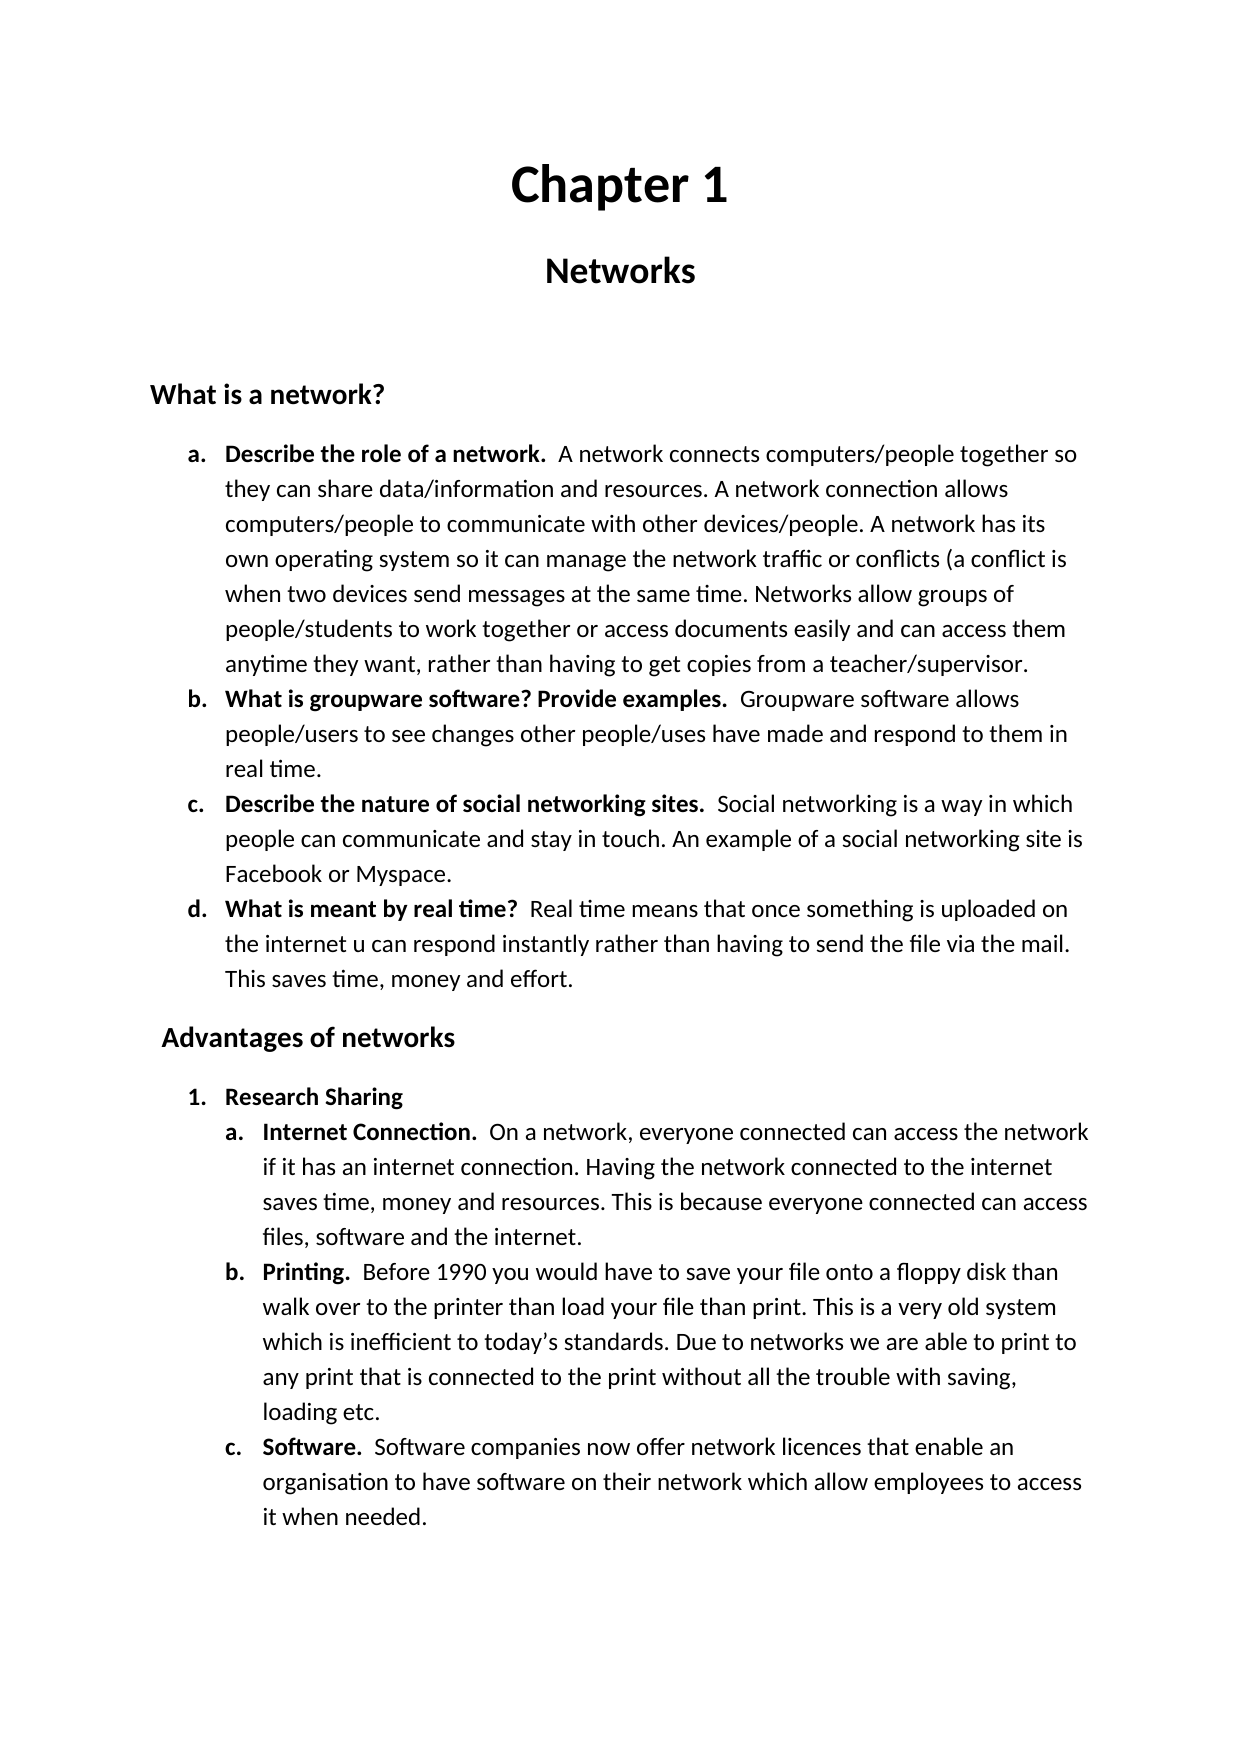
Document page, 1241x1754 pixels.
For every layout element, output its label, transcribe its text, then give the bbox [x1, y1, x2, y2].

list Describe the role of a network. A network connects computers/people together so they can share data/information and resources. A network connection allows computers/people to communicate with other devices/people. A network has its own operating system so it can manage the network traffic or conflicts (a conflict is when two devices send messages at the same time. Networks allow groups of people/students to work together or access documents easily and can access them anytime they want, rather than having to get copies from a teacher/supervisor. [187, 438, 1090, 678]
list What is meant by real time? Real time means that once something is uploaded on the internet u can respond instantly rather than having to send the file via the mail. This saves time, money and effort. [187, 893, 1090, 993]
list Describe the nature of social networking sites. Social networking is a way in which people can communicate and stay in touch. An example of a social networking site is Facebook or Myspace. [187, 788, 1090, 888]
text Chapter 1 [150, 150, 1090, 216]
list Internet Connection. On a network, everyone connected can access the network if it has an internet connection. Having the network connected to the internet saves time, money and resources. This is because everyone connected can access files, software and the internet. [225, 1116, 1090, 1251]
list What is groupware software? Provide examples. Groupware software allows people/users to see changes other people/uses have made and respond to them in real time. [187, 683, 1090, 783]
text Networks [150, 247, 1090, 293]
list Research Sharing [187, 1081, 1090, 1111]
text What is a network? [150, 376, 1090, 412]
list Printing. Before 1990 you would have to save your file onto a floppy disk than walk over to the printer than load your file than print. This is a very old system which is inefficient to today’s standards. Due to networks we are able to print to any print that is connected to the print without all the trouble with saving, loading etc. [225, 1256, 1090, 1426]
text Advantages of networks [150, 1019, 1090, 1054]
list Software. Software companies now offer network licences that enable an organisation to have software on their network which allow employees to access it when needed. [225, 1431, 1090, 1531]
